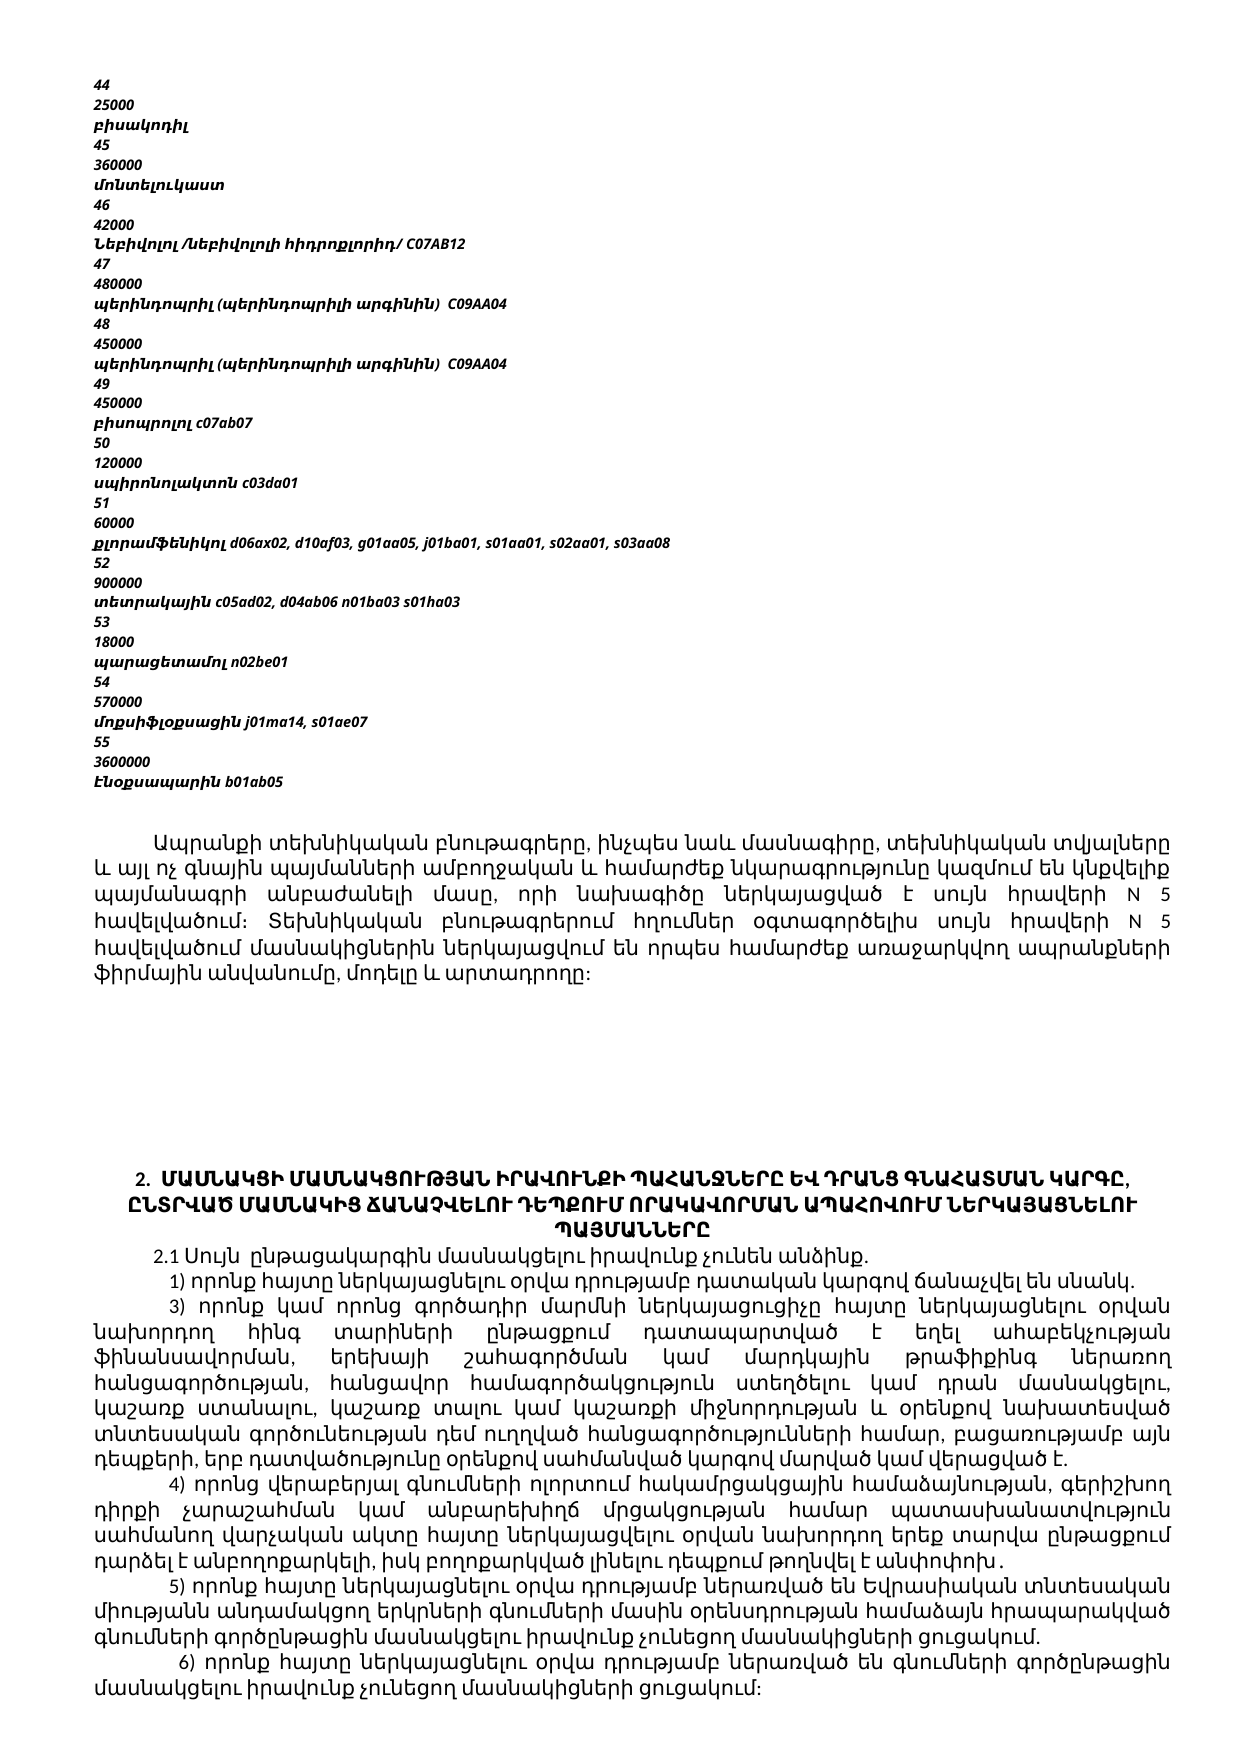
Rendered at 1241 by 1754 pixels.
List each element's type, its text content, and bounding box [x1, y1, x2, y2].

text 2.1 Սույն ընթացակարգին մասնակցելու իրավունք չունեն անձինք. [94, 1243, 1171, 1268]
text 2. ՄԱՍՆԱԿՑԻ ՄԱՍՆԱԿՑՈՒԹՅԱՆ ԻՐԱՎՈՒՆՔԻ ՊԱՀԱՆՋՆԵՐԸ ԵՎ ԴՐԱՆՑ ԳՆԱՀԱՏՄԱՆ ԿԱՐԳԸ, ԸՆՏՐՎԱԾ ՄԱՍՆԱԿԻՑ ՃԱՆԱՉՎԵԼՈՒ ԴԵՊՔՈՒՄ ՈՐԱԿԱՎՈՐՄԱՆ ԱՊԱՀՈՎՈՒՄ ՆԵՐԿԱՅԱՑՆԵԼՈՒ ՊԱՅՄԱՆՆԵՐԸ [94, 1167, 1171, 1243]
text 3) որոնք կամ որոնց գործադիր մարմնի ներկայացուցիչը հայտը ներկայացնելու օրվան նախորդող հինգ տարիների ընթացքում դատապարտված է եղել ահաբեկչության ֆինանսավորման, երեխայի շահագործման կամ մարդկային թրաֆիքինգ ներառող հանցագործության, հանցավոր համագործակցություն ստեղծելու կամ դրան մասնակցելու, կաշառք ստանալու, կաշառք տալու կամ կաշառքի միջնորդության և օրենքով նախատեսված տնտեսական գործունեության դեմ ուղղված հանցագործությունների համար, բացառությամբ այն դեպքերի, երբ դատվածությունը օրենքով սահմանված կարգով մարված կամ վերացված է. [94, 1294, 1171, 1472]
text 1) որոնք հայտը ներկայացնելու օրվա դրությամբ դատական կարգով ճանաչվել են սնանկ. [94, 1268, 1171, 1294]
text 4) որոնց վերաբերյալ գնումների ոլորտում հակամրցակցային համաձայնության, գերիշխող դիրքի չարաշահման կամ անբարեխիղճ մրցակցության համար պատասխանատվություն սահմանող վարչական ակտը հայտը ներկայացվելու օրվան նախորդող երեք տարվա ընթացքում դարձել է անբողոքարկելի, իսկ բողոքարկված լինելու դեպքում թողնվել է անփոփոխ․ [94, 1472, 1171, 1573]
text 6) որոնք հայտը ներկայացնելու օրվա դրությամբ ներառված են գնումների գործընթացին մասնակցելու իրավունք չունեցող մասնակիցների ցուցակում: [94, 1649, 1171, 1700]
text 5) որոնք հայտը ներկայացնելու օրվա դրությամբ ներառված են Եվրասիական տնտեսական միությանն անդամակցող երկրների գնումների մասին օրենսդրության համաձայն հրապարակված գնումների գործընթացին մասնակցելու իրավունք չունեցող մասնակիցների ցուցակում. [94, 1573, 1171, 1649]
text Ապրանքի տեխնիկական բնութագրերը, ինչպես նաև մասնագիրը, տեխնիկական տվյալները և այլ ոչ գնային պայմանների ամբողջական և համարժեք նկարագրությունը կազմում են կնքվելիք պայմանագրի անբաժանելի մասը, որի նախագիծը ներկայացված է սույն հրավերի N 5 հավելվածում։ Տեխնիկական բնութագրերում հղումներ օգտագործելիս սույն հրավերի N 5 հավելվածում մասնակիցներին ներկայացվում են որպես համարժեք առաջարկվող ապրանքների ֆիրմային անվանումը, մոդելը և արտադրողը: [94, 830, 1171, 986]
